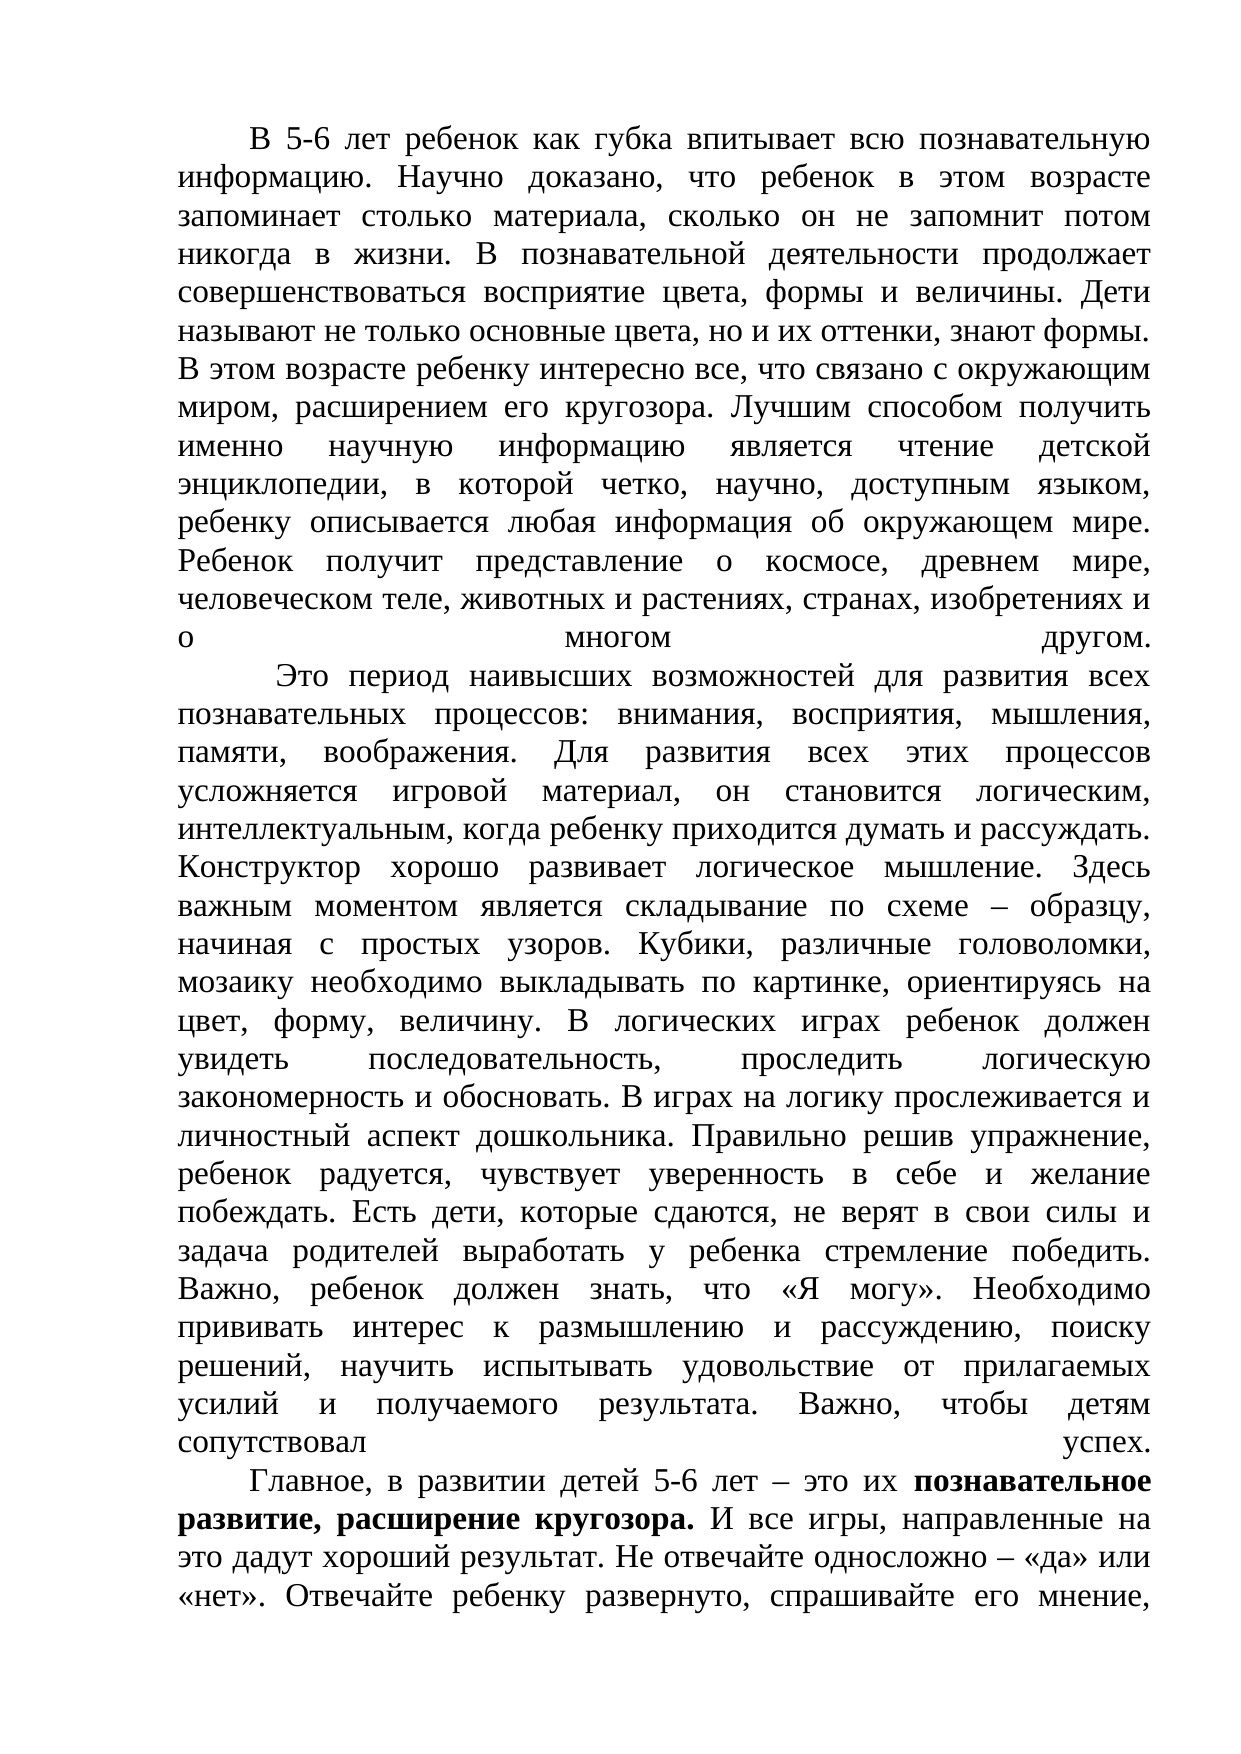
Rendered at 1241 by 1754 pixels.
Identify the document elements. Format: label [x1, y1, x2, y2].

text [177, 118, 1152, 1613]
